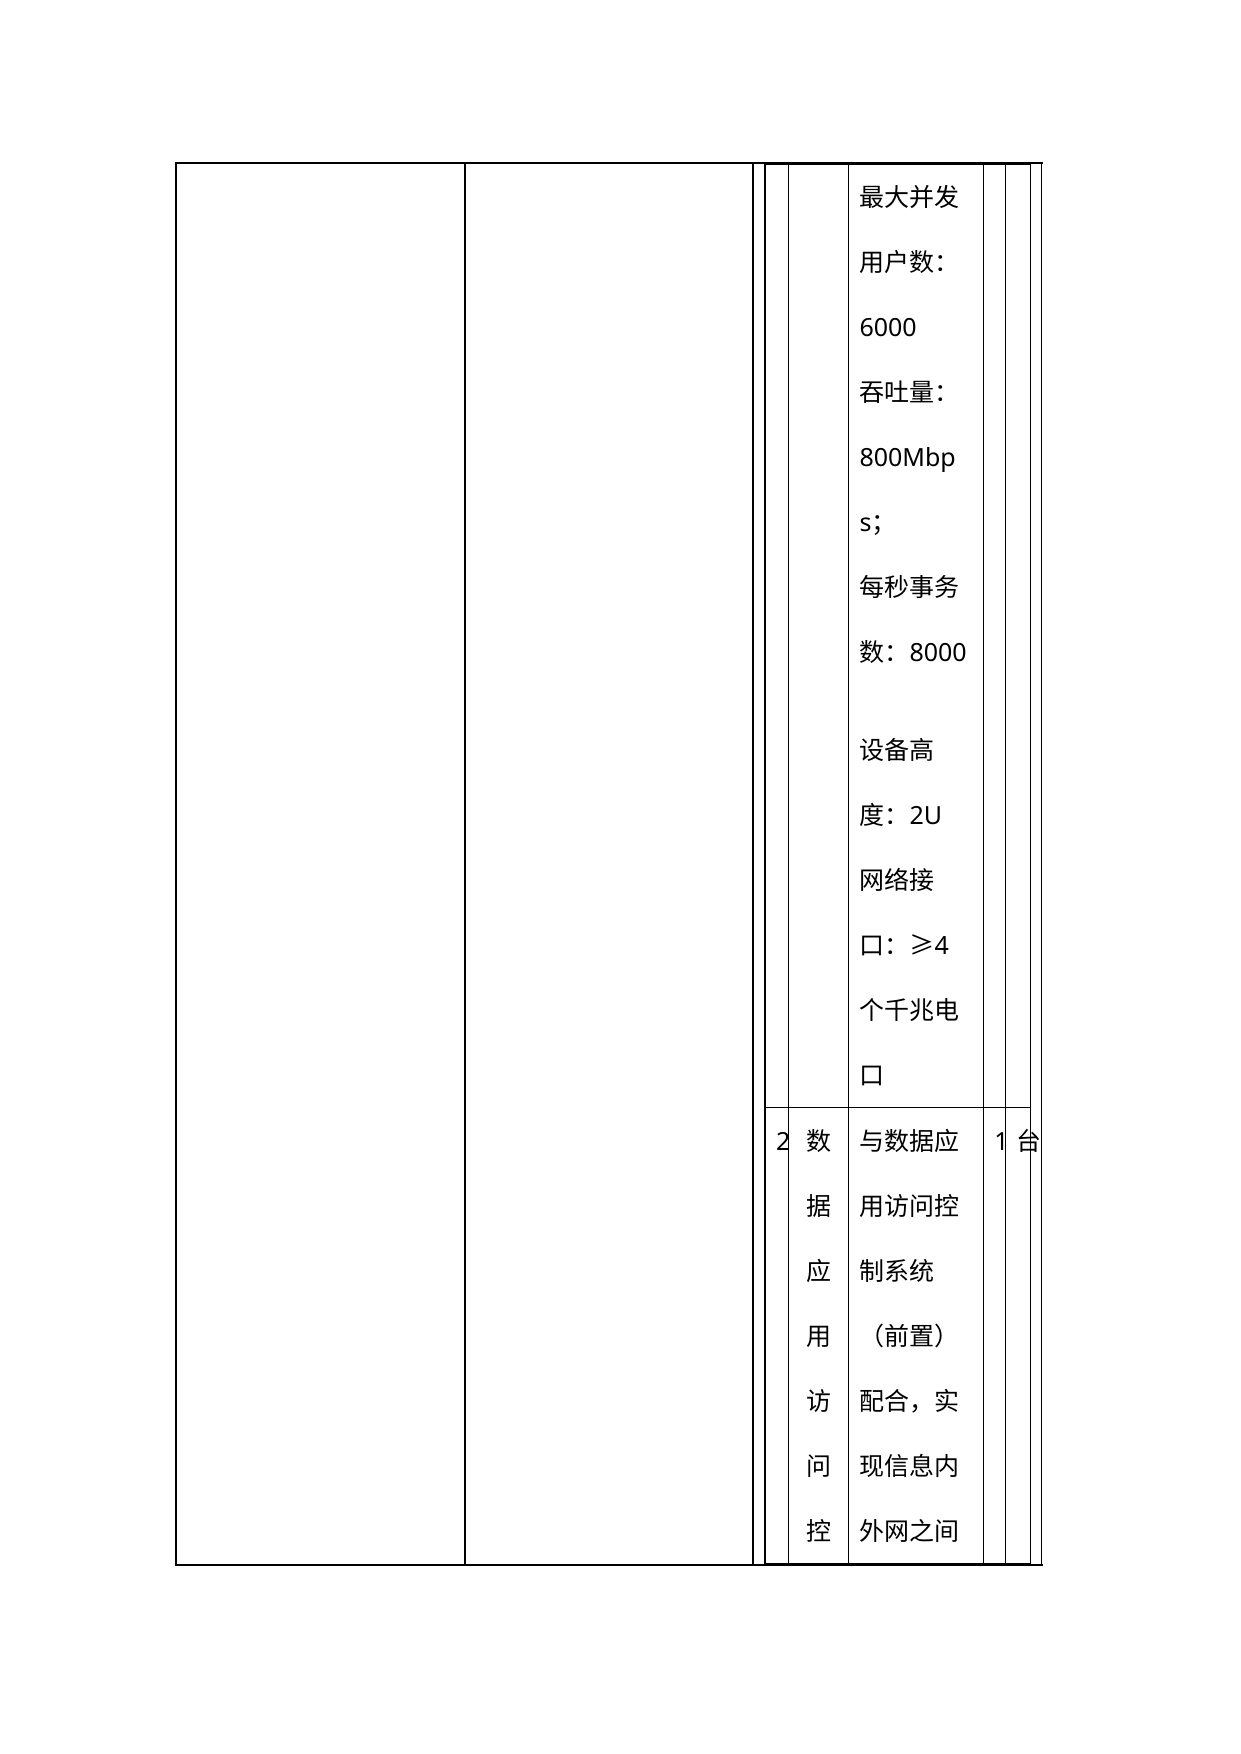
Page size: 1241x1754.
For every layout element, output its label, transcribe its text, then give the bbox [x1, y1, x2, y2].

table_cell [466, 164, 752, 1564]
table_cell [754, 164, 764, 1564]
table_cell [1031, 164, 1041, 1564]
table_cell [984, 165, 1005, 1107]
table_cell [766, 1108, 788, 1563]
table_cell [1006, 165, 1030, 1107]
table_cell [984, 1108, 1005, 1563]
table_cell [1006, 1108, 1030, 1563]
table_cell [849, 165, 983, 1107]
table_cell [766, 165, 788, 1107]
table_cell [789, 165, 848, 1107]
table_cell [849, 1108, 983, 1563]
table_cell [789, 1108, 848, 1563]
table_cell 1 [177, 164, 464, 1564]
